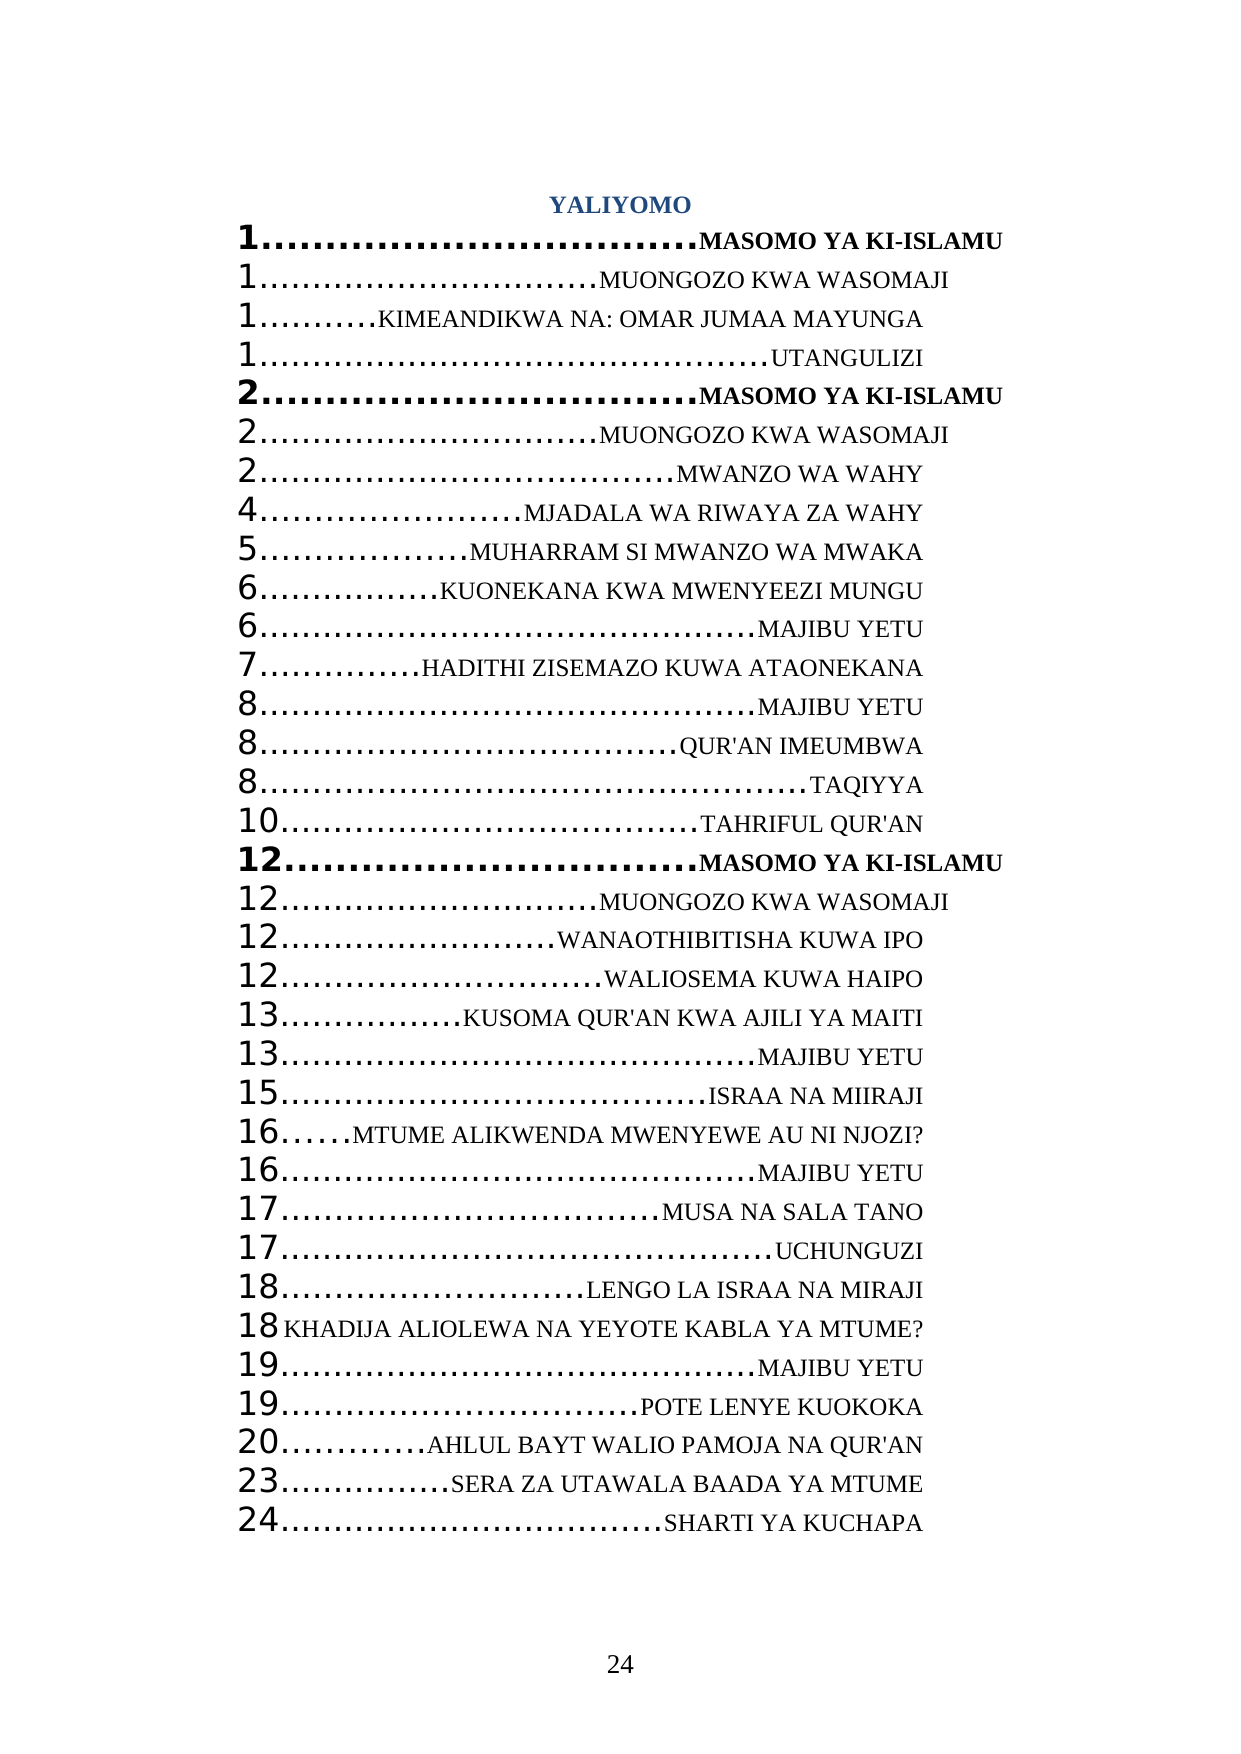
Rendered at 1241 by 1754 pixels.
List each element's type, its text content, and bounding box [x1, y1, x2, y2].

subtitle YALIYOMO [236, 190, 1004, 218]
